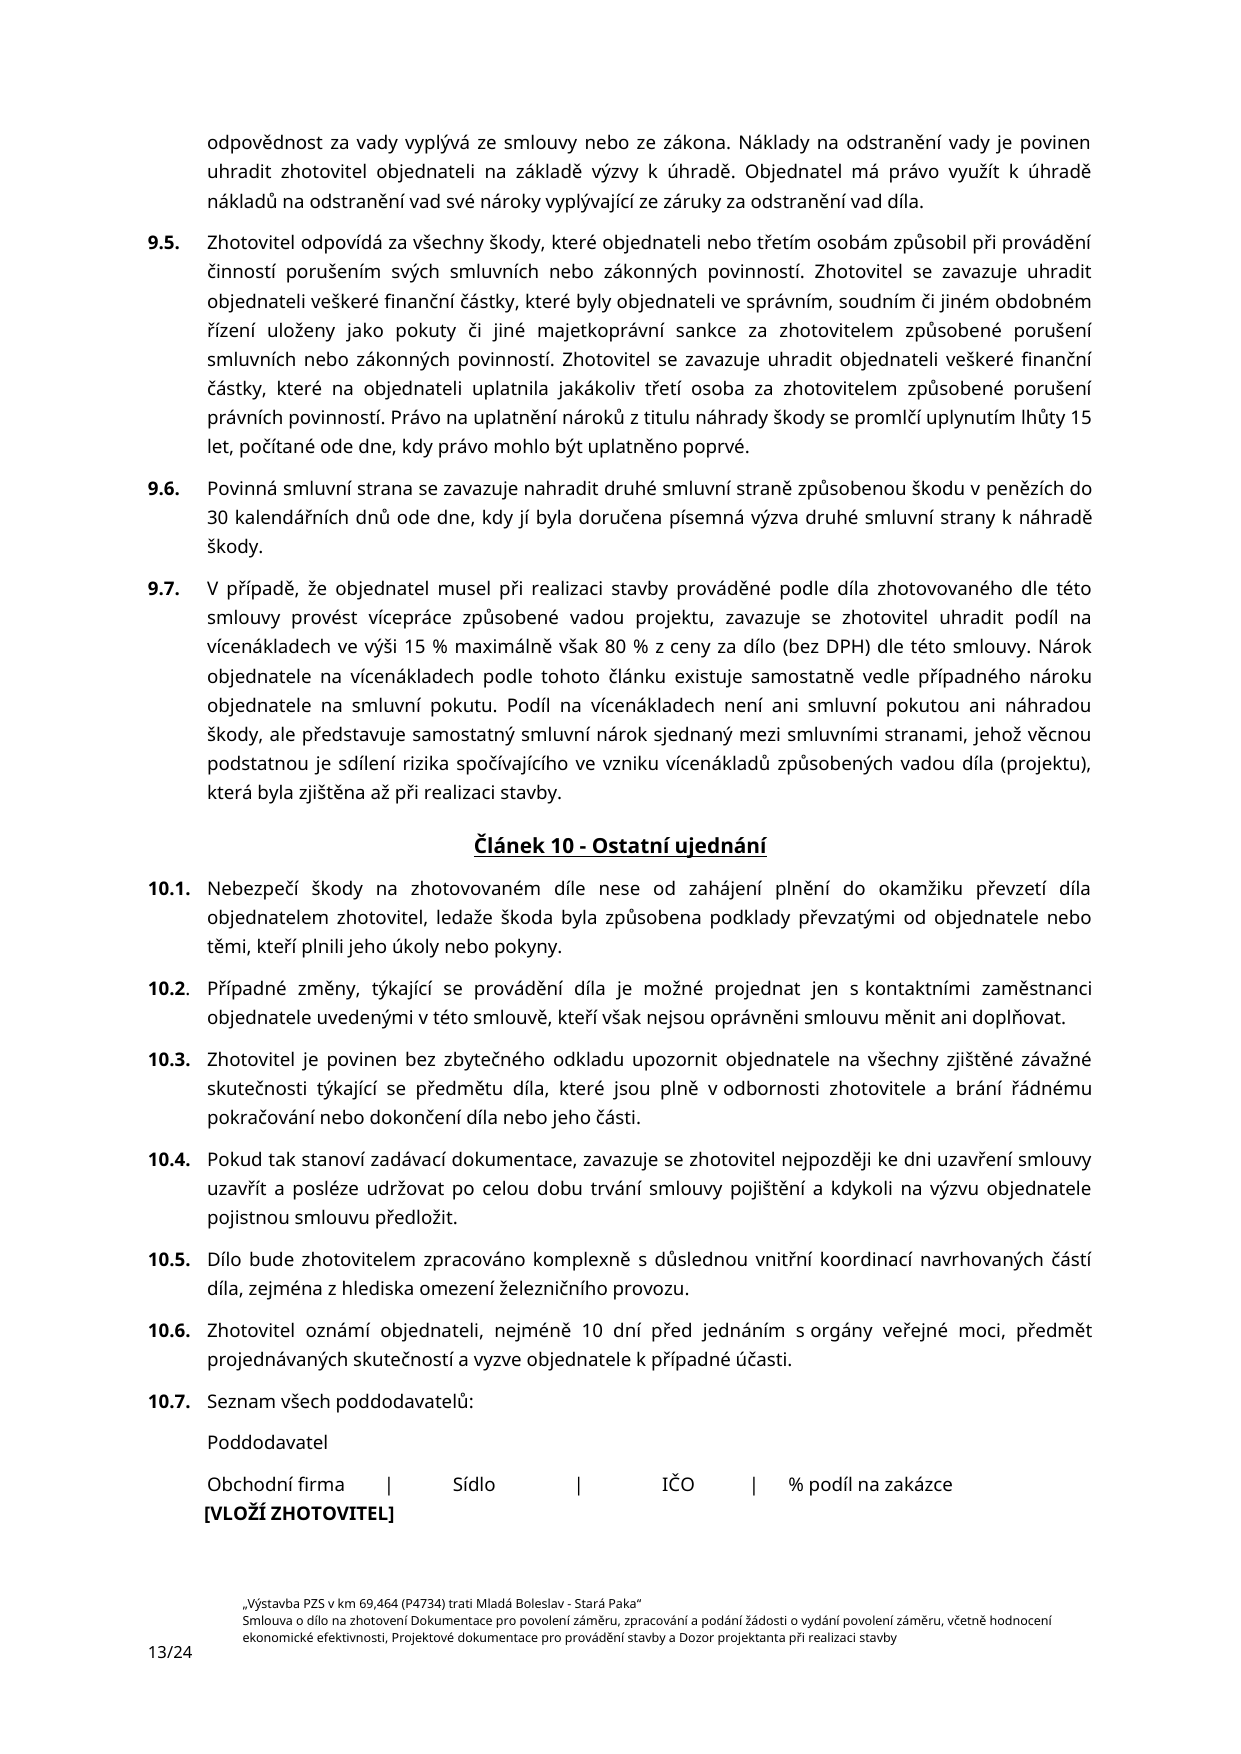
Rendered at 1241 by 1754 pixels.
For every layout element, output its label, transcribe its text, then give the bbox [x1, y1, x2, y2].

text 9.7. V případě, že objednatel musel při realizaci stavby prováděné podle díla zhotovovaného dle této smlouvy provést vícepráce způsobené vadou projektu, zavazuje se zhotovitel uhradit podíl na vícenákladech ve výši 15 % maximálně však 80 % z ceny za dílo (bez DPH) dle této smlouvy. Nárok objednatele na vícenákladech podle tohoto článku existuje samostatně vedle případného nároku objednatele na smluvní pokutu. Podíl na vícenákladech není ani smluvní pokutou ani náhradou škody, ale představuje samostatný smluvní nárok sjednaný mezi smluvními stranami, jehož věcnou podstatnou je sdílení rizika spočívajícího ve vzniku vícenákladů způsobených vadou díla (projektu), která byla zjištěna až při realizaci stavby. [148, 572, 1092, 806]
text 10.7. Seznam všech poddodavatelů: [148, 1385, 1092, 1414]
text 9.5. Zhotovitel odpovídá za všechny škody, které objednateli nebo třetím osobám způsobil při provádění činností porušením svých smluvních nebo zákonných povinností. Zhotovitel se zavazuje uhradit objednateli veškeré finanční částky, které byly objednateli ve správním, soudním či jiném obdobném řízení uloženy jako pokuty či jiné majetkoprávní sankce za zhotovitelem způsobené porušení smluvních nebo zákonných povinností. Zhotovitel se zavazuje uhradit objednateli veškeré finanční částky, které na objednateli uplatnila jakákoliv třetí osoba za zhotovitelem způsobené porušení právních povinností. Právo na uplatnění nároků z titulu náhrady škody se promlčí uplynutím lhůty 15 let, počítané ode dne, kdy právo mohlo být uplatněno poprvé. [148, 226, 1092, 460]
text 10.3. Zhotovitel je povinen bez zbytečného odkladu upozornit objednatele na všechny zjištěné závažné skutečnosti týkající se předmětu díla, které jsou plně v odbornosti zhotovitele a brání řádnému pokračování nebo dokončení díla nebo jeho části. [148, 1043, 1092, 1131]
text 9.6. Povinná smluvní strana se zavazuje nahradit druhé smluvní straně způsobenou škodu v penězích do 30 kalendářních dnů ode dne, kdy jí byla doručena písemná výzva druhé smluvní strany k náhradě škody. [148, 472, 1092, 560]
text Obchodní firma | Sídlo | IČO | % podíl na zakázce [151, 1468, 1092, 1497]
text 10.2. Případné změny, týkající se provádění díla je možné projednat jen s kontaktními zaměstnanci objednatele uvedenými v této smlouvě, kteří však nejsou oprávněni smlouvu měnit ani doplňovat. [148, 972, 1092, 1031]
text 10.6. Zhotovitel oznámí objednateli, nejméně 10 dní před jednáním s orgány veřejné moci, předmět projednávaných skutečností a vyzve objednatele k případné účasti. [148, 1314, 1092, 1372]
text Poddodavatel [204, 1426, 1092, 1456]
subtitle Článek 10 - Ostatní ujednání [148, 831, 1092, 860]
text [148, 126, 1092, 214]
text 10.4. Pokud tak stanoví zadávací dokumentace, zavazuje se zhotovitel nejpozději ke dni uzavření smlouvy uzavřít a posléze udržovat po celou dobu trvání smlouvy pojištění a kdykoli na výzvu objednatele pojistnou smlouvu předložit. [148, 1143, 1092, 1231]
text [VLOŽÍ ZHOTOVITEL] [148, 1497, 1092, 1526]
text 10.5. Dílo bude zhotovitelem zpracováno komplexně s důslednou vnitřní koordinací navrhovaných částí díla, zejména z hlediska omezení železničního provozu. [148, 1243, 1092, 1301]
text 10.1. Nebezpečí škody na zhotovovaném díle nese od zahájení plnění do okamžiku převzetí díla objednatelem zhotovitel, ledaže škoda byla způsobena podklady převzatými od objednatele nebo těmi, kteří plnili jeho úkoly nebo pokyny. [148, 872, 1092, 960]
